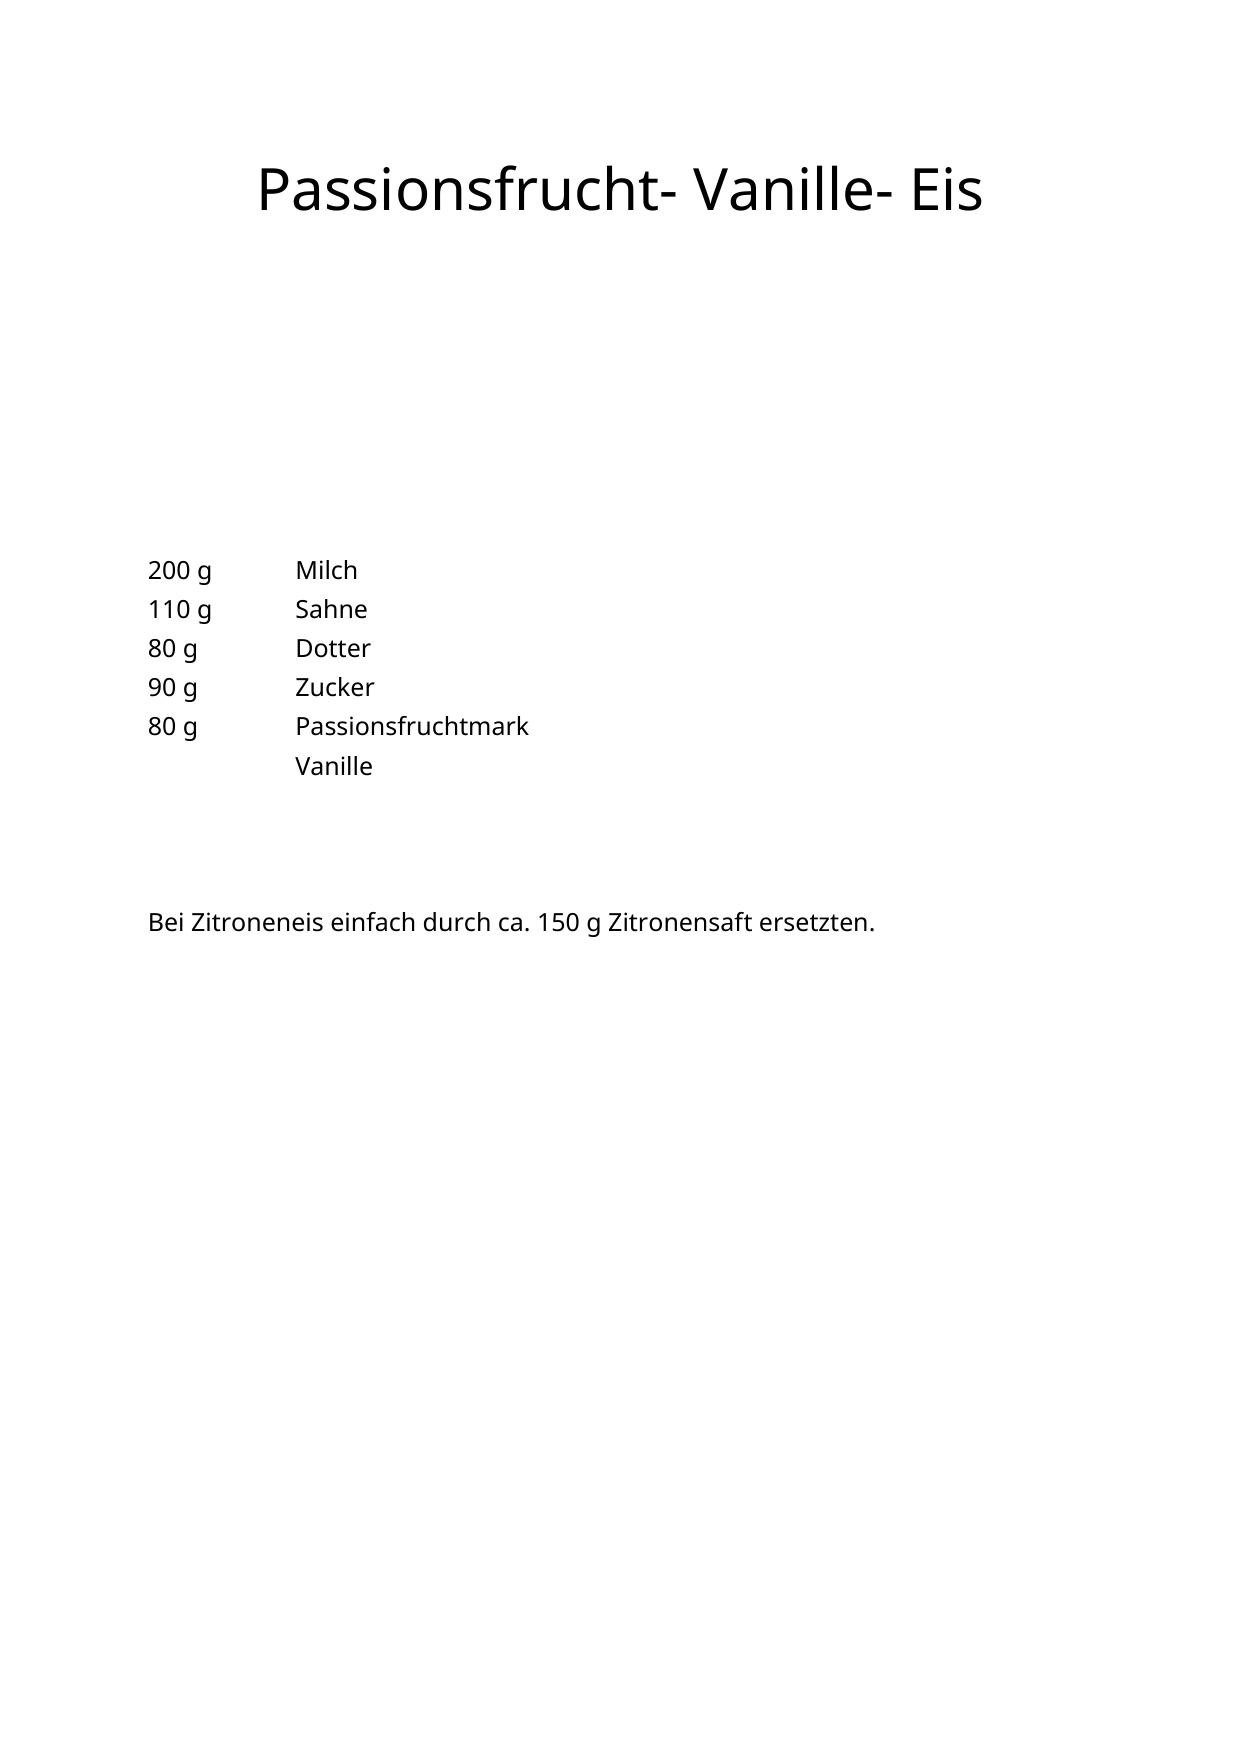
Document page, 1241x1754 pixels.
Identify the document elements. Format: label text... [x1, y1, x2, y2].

text 90 g Zucker [148, 670, 1093, 704]
text 110 g Sahne [148, 591, 1093, 626]
text 80 g Passionsfruchtmark [148, 709, 1093, 743]
text 80 g Dotter [148, 631, 1093, 665]
text Vanille [148, 748, 1093, 782]
text Passionsfrucht- Vanille- Eis [148, 148, 1093, 227]
text Bei Zitroneneis einfach durch ca. 150 g Zitronensaft ersetzten. [148, 905, 1093, 939]
text 200 g Milch [148, 552, 1093, 586]
